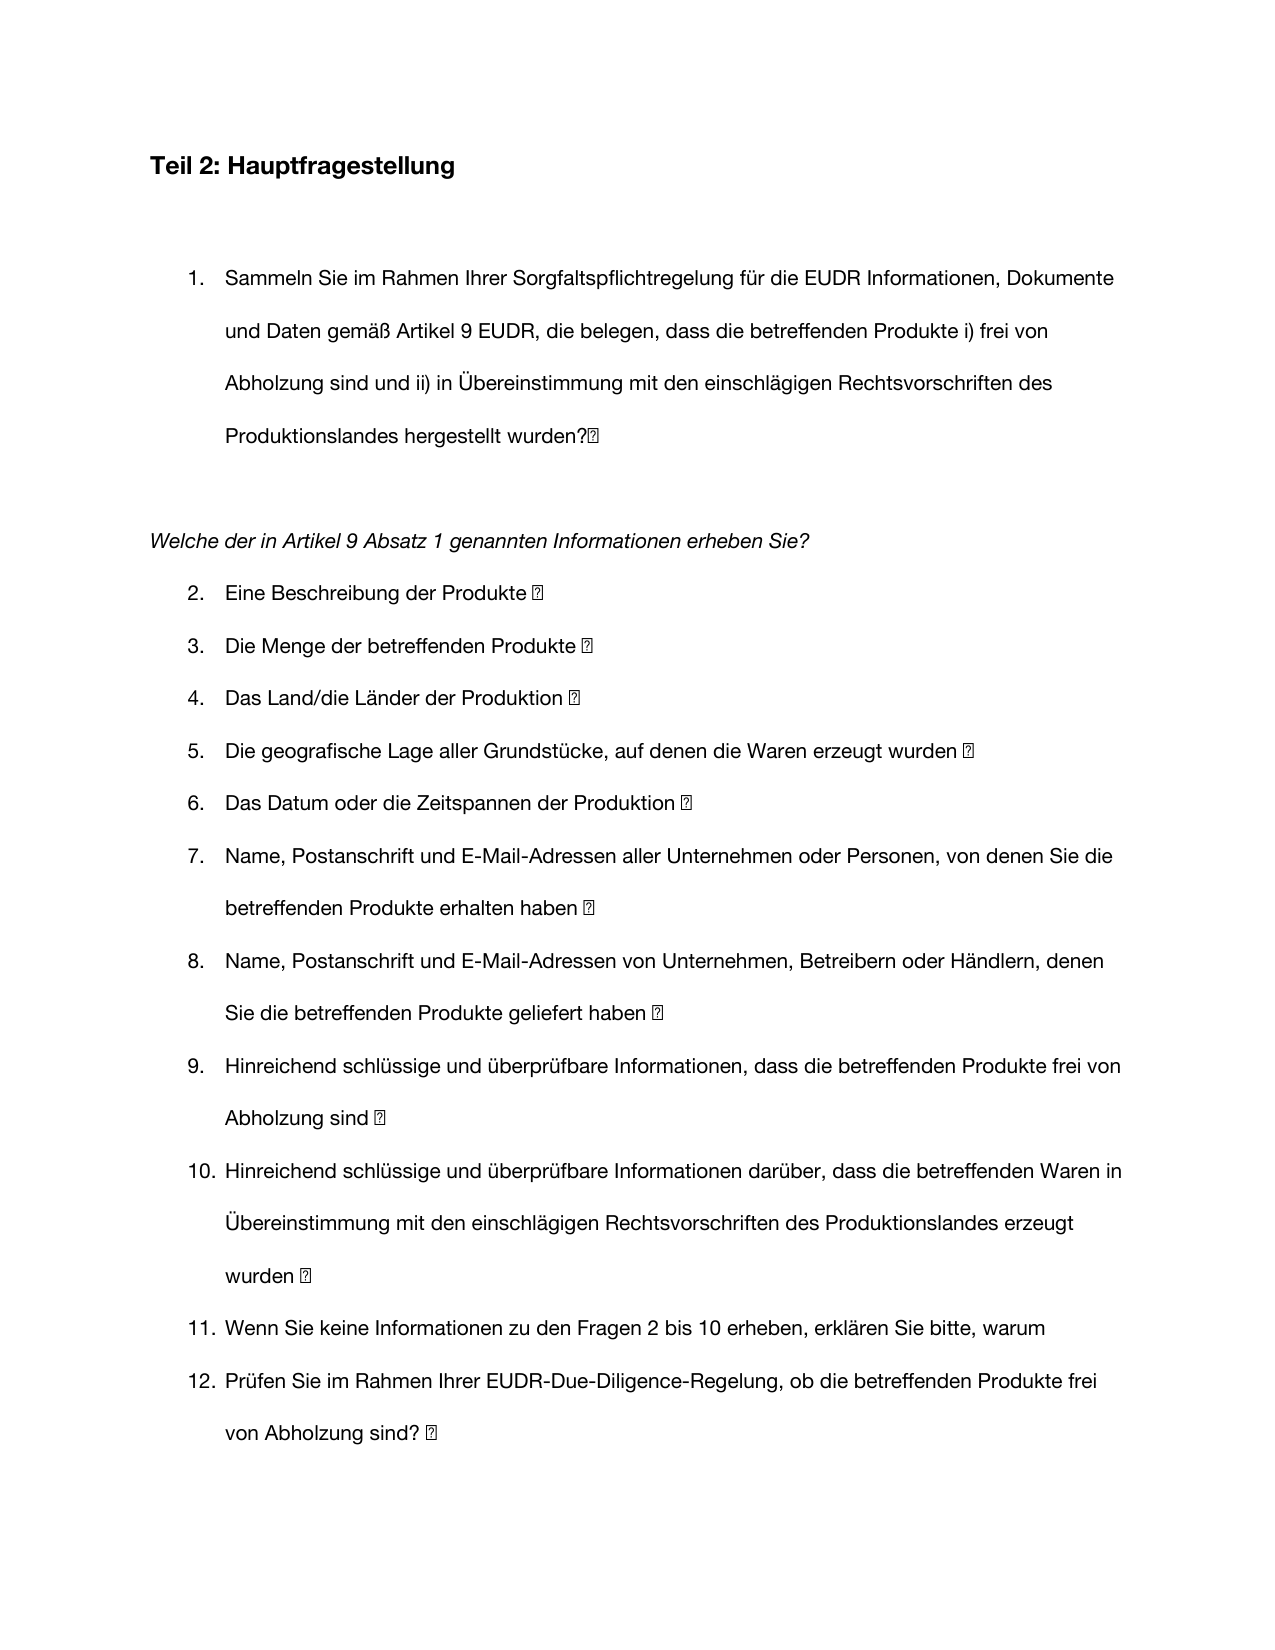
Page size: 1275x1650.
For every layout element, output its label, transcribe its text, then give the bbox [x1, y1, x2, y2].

list Die Menge der betreffenden Produkte 🚩 [187, 633, 1125, 659]
list Das Land/die Länder der Produktion 🚩 [187, 685, 1125, 712]
list Prüfen Sie im Rahmen Ihrer EUDR-Due-Diligence-Regelung, ob die betreffenden Produkte frei von Abholzung sind? 🚩 [187, 1368, 1125, 1447]
list Sammeln Sie im Rahmen Ihrer Sorgfaltspflichtregelung für die EUDR Informationen, Dokumente und Daten gemäß Artikel 9 EUDR, die belegen, dass die betreffenden Produkte i) frei von Abholzung sind und ii) in Übereinstimmung mit den einschlägigen Rechtsvorschriften des Produktionslandes hergestellt wurden?🚩 [187, 265, 1125, 449]
text Teil 2: Hauptfragestellung [150, 150, 1125, 181]
list Name, Postanschrift und E-Mail-Adressen aller Unternehmen oder Personen, von denen Sie die betreffenden Produkte erhalten haben 🚩 [187, 843, 1125, 922]
list Eine Beschreibung der Produkte 🚩 [187, 580, 1125, 607]
list Hinreichend schlüssige und überprüfbare Informationen, dass die betreffenden Produkte frei von Abholzung sind 🚩 [187, 1053, 1125, 1132]
text Welche der in Artikel 9 Absatz 1 genannten Informationen erheben Sie? [150, 528, 1125, 554]
list Wenn Sie keine Informationen zu den Fragen 2 bis 10 erheben, erklären Sie bitte, warum [187, 1315, 1125, 1342]
list Name, Postanschrift und E-Mail-Adressen von Unternehmen, Betreibern oder Händlern, denen Sie die betreffenden Produkte geliefert haben 🚩 [187, 948, 1125, 1027]
list Hinreichend schlüssige und überprüfbare Informationen darüber, dass die betreffenden Waren in Übereinstimmung mit den einschlägigen Rechtsvorschriften des Produktionslandes erzeugt wurden 🚩 [187, 1158, 1125, 1289]
list Die geografische Lage aller Grundstücke, auf denen die Waren erzeugt wurden 🚩 [187, 738, 1125, 764]
list Das Datum oder die Zeitspannen der Produktion 🚩 [187, 790, 1125, 817]
